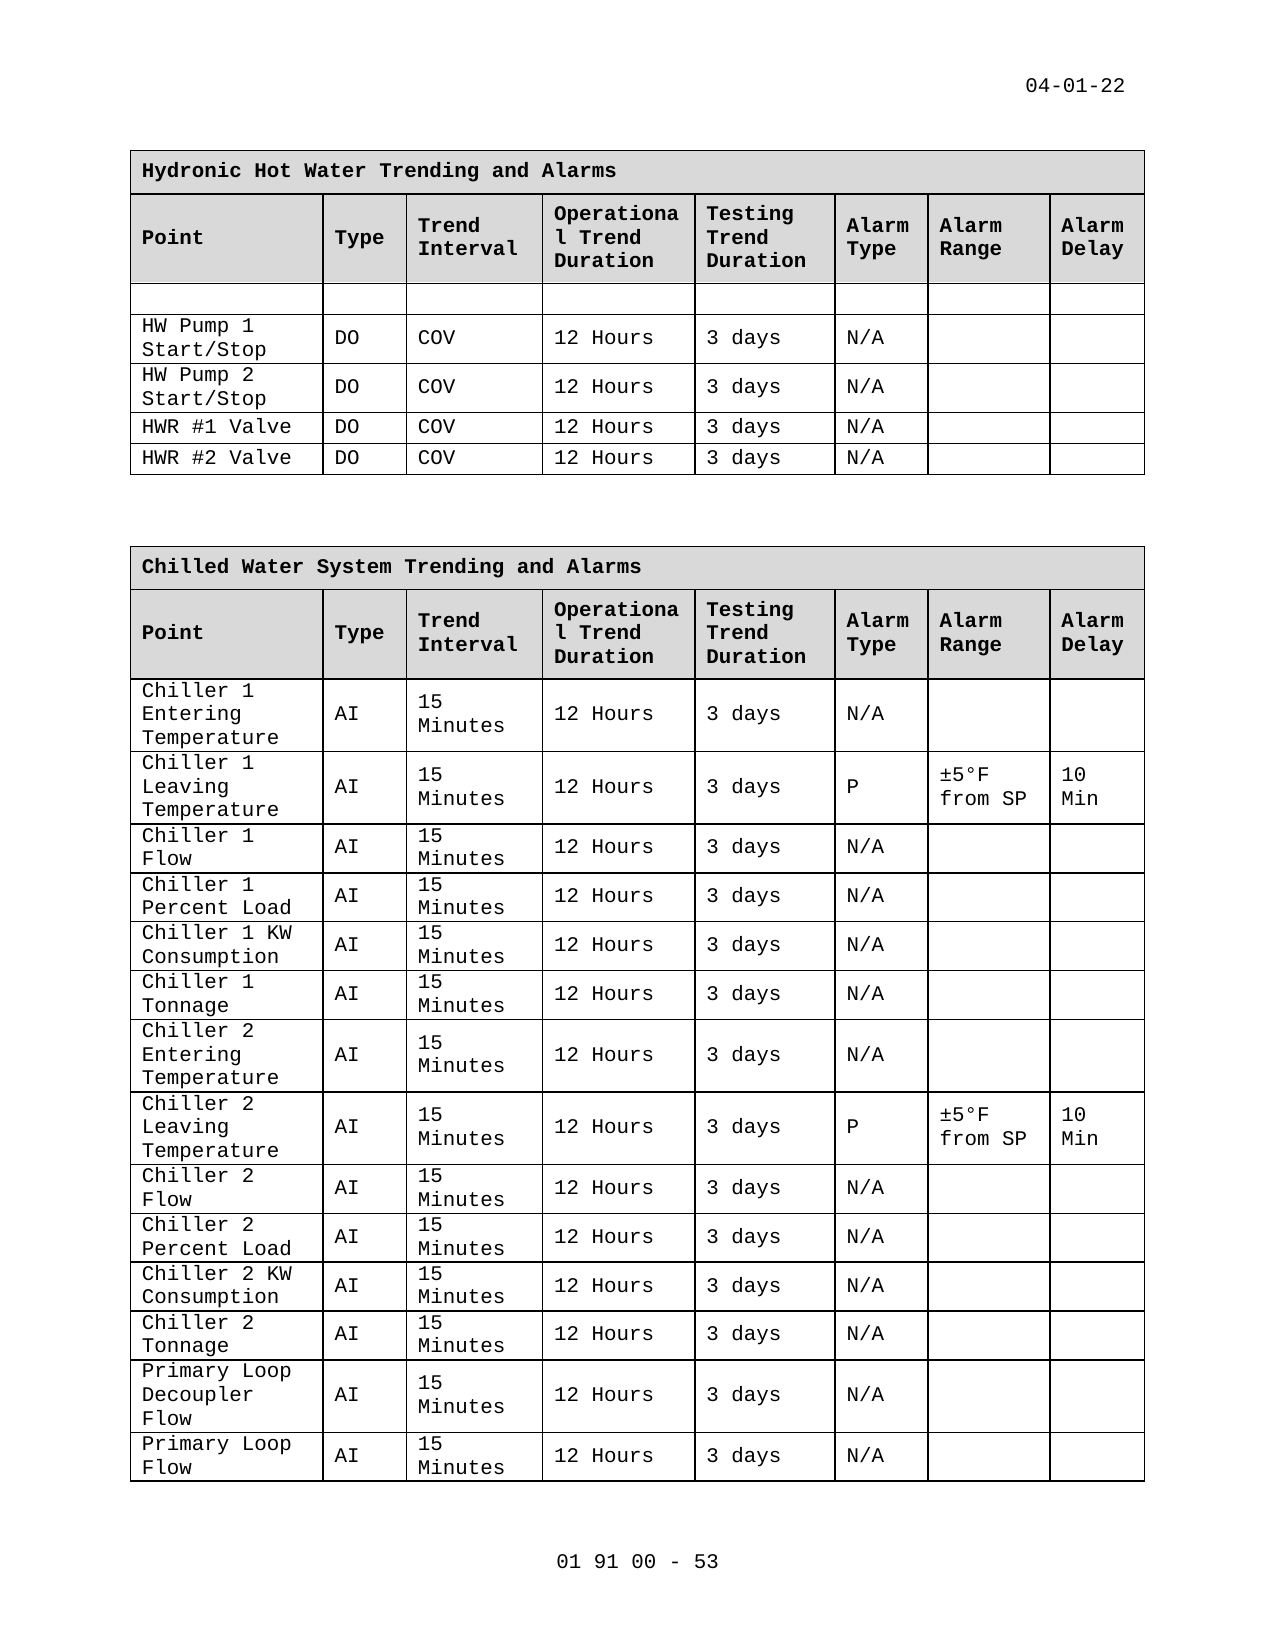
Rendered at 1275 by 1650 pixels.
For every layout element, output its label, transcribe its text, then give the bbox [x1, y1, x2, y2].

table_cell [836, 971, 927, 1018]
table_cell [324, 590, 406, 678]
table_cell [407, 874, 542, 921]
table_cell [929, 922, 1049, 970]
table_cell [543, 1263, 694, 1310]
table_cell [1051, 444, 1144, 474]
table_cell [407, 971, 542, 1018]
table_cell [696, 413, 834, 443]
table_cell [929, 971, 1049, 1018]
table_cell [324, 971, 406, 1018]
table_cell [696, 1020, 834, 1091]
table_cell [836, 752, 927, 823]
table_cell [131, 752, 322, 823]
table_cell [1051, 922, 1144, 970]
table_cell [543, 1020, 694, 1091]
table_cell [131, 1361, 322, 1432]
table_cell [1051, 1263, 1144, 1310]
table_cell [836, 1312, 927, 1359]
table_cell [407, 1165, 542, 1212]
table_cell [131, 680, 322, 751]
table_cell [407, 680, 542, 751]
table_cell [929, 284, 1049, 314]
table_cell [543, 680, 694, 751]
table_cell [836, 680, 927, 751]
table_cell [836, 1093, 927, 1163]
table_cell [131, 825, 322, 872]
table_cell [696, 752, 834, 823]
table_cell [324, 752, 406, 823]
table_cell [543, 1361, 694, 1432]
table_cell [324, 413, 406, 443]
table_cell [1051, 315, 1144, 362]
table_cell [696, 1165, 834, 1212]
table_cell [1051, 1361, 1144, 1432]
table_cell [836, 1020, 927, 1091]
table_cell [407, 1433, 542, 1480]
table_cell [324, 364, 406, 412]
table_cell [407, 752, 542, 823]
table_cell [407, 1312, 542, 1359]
table_cell Point [131, 195, 322, 282]
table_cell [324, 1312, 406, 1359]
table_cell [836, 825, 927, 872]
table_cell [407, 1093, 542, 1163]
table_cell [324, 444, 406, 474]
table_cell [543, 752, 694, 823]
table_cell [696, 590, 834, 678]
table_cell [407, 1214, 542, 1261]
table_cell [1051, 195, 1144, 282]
table_cell Type [324, 195, 406, 282]
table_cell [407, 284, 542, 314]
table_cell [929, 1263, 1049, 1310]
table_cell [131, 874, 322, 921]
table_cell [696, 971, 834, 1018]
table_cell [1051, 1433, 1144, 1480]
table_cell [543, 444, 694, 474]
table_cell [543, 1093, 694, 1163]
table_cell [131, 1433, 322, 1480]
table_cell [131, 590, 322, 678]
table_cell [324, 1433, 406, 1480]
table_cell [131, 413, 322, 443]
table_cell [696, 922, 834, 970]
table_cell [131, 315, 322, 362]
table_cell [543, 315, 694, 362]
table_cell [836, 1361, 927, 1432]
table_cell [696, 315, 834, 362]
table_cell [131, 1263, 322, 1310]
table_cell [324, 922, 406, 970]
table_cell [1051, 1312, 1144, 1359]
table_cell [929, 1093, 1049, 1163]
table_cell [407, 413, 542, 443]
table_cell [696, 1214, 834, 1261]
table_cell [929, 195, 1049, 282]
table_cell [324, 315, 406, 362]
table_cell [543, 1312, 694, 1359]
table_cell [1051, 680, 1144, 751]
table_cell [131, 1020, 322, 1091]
table_cell Testing Trend Duration [696, 195, 834, 282]
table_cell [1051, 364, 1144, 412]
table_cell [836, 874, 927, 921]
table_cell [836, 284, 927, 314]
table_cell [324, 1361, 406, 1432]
table_header Hydronic Hot Water Trending and Alarms [131, 151, 1144, 193]
table_cell Alarm Type [836, 195, 927, 282]
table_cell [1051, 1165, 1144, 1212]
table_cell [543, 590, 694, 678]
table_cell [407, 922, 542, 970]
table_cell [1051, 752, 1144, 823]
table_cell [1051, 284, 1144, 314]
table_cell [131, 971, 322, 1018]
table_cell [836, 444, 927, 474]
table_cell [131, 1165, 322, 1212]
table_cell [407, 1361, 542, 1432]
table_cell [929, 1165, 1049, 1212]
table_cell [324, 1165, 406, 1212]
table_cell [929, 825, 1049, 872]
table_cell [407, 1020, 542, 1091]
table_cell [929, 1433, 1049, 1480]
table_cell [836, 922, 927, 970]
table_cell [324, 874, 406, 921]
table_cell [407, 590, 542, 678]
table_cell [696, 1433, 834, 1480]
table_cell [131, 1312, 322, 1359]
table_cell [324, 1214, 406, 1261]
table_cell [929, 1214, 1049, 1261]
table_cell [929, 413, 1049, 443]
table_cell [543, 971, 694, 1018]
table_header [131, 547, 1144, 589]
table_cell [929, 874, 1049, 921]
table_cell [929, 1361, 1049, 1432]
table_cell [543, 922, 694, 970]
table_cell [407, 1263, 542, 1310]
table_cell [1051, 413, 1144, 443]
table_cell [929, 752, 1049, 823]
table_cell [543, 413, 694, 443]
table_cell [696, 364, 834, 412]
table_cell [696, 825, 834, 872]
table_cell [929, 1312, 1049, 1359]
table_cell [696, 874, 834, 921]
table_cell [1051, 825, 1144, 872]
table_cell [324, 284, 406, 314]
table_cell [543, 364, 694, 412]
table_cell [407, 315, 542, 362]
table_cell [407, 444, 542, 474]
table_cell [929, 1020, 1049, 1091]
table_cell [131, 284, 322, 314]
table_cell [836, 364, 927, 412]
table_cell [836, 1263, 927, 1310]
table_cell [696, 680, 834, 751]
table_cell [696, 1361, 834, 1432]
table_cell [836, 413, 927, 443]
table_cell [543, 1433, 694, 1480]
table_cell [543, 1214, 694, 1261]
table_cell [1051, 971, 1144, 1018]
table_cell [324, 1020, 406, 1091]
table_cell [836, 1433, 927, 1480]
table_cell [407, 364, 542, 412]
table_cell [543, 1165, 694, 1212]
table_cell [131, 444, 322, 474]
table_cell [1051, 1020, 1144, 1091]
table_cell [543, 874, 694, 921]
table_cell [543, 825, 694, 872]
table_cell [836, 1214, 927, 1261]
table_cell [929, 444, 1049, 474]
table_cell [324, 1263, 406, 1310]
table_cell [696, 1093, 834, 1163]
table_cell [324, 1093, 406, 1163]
table_cell Operational Trend Duration [543, 195, 694, 282]
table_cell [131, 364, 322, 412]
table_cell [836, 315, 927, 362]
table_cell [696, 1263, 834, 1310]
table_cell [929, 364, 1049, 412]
table_cell Trend Interval [407, 195, 542, 282]
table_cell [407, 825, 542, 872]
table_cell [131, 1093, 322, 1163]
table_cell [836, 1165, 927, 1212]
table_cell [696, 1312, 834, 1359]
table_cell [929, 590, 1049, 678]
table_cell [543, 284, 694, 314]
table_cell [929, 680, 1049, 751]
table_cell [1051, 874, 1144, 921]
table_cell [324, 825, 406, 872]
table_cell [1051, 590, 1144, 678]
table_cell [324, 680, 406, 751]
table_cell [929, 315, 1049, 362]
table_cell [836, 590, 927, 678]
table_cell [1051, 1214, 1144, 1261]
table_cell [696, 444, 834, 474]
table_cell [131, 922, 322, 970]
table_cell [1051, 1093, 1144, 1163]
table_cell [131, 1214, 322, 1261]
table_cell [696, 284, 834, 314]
